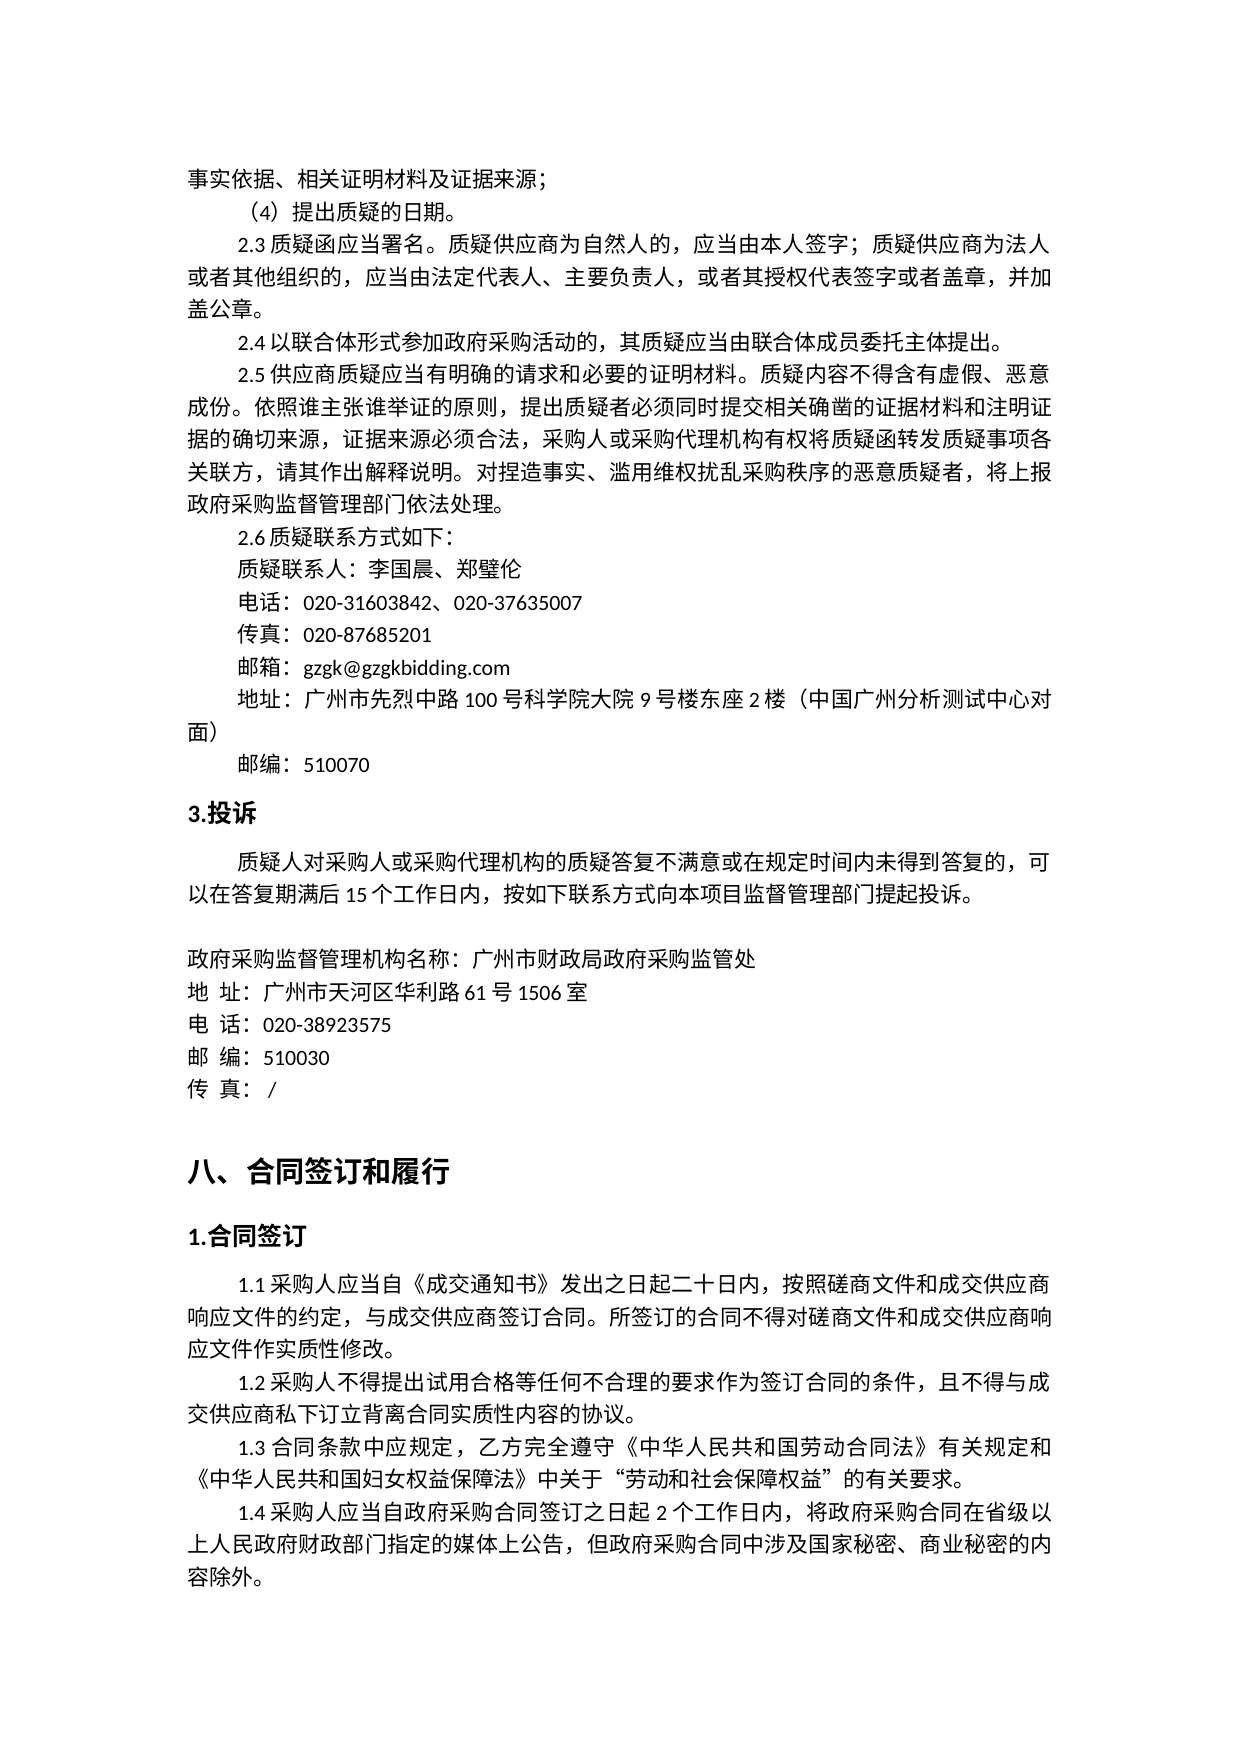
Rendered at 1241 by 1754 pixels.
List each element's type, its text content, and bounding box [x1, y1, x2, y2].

text （4）提出质疑的日期。 [187, 194, 1053, 227]
text 1.2采购人不得提出试用合格等任何不合理的要求作为签订合同的条件，且不得与成交供应商私下订立背离合同实质性内容的协议。 [187, 1364, 1053, 1429]
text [187, 162, 1053, 194]
text 地址：广州市先烈中路100号科学院大院9号楼东座2楼（中国广州分析测试中心对面） [187, 682, 1053, 747]
text 3.投诉 [187, 779, 1053, 844]
text 传 真： / [187, 1072, 1053, 1104]
text 邮编：510070 [187, 747, 1053, 779]
text 地 址：广州市天河区华利路61号1506室 [187, 974, 1053, 1007]
text 邮 编：510030 [187, 1039, 1053, 1072]
text 八、合同签订和履行 [187, 1137, 1053, 1202]
text 2.4以联合体形式参加政府采购活动的，其质疑应当由联合体成员委托主体提出。 [187, 324, 1053, 357]
text 电话：020-31603842、020-37635007 [187, 584, 1053, 617]
text 1.4采购人应当自政府采购合同签订之日起2个工作日内，将政府采购合同在省级以上人民政府财政部门指定的媒体上公告，但政府采购合同中涉及国家秘密、商业秘密的内容除外。 [187, 1494, 1053, 1592]
text 1.合同签订 [187, 1202, 1053, 1267]
text 1.1采购人应当自《成交通知书》发出之日起二十日内，按照磋商文件和成交供应商响应文件的约定，与成交供应商签订合同。所签订的合同不得对磋商文件和成交供应商响应文件作实质性修改。 [187, 1267, 1053, 1364]
text 政府采购监督管理机构名称：广州市财政局政府采购监管处 [187, 942, 1053, 974]
text 2.3质疑函应当署名。质疑供应商为自然人的，应当由本人签字；质疑供应商为法人或者其他组织的，应当由法定代表人、主要负责人，或者其授权代表签字或者盖章，并加盖公章。 [187, 227, 1053, 324]
text 2.6质疑联系方式如下： [187, 519, 1053, 552]
text 2.5供应商质疑应当有明确的请求和必要的证明材料。质疑内容不得含有虚假、恶意成份。依照谁主张谁举证的原则，提出质疑者必须同时提交相关确凿的证据材料和注明证据的确切来源，证据来源必须合法，采购人或采购代理机构有权将质疑函转发质疑事项各关联方，请其作出解释说明。对捏造事实、滥用维权扰乱采购秩序的恶意质疑者，将上报政府采购监督管理部门依法处理。 [187, 357, 1053, 519]
text 1.3合同条款中应规定，乙方完全遵守《中华人民共和国劳动合同法》有关规定和《中华人民共和国妇女权益保障法》中关于“劳动和社会保障权益”的有关要求。 [187, 1429, 1053, 1494]
text 传真：020-87685201 [187, 617, 1053, 649]
text 邮箱：gzgk@gzgkbidding.com [187, 649, 1053, 682]
text 质疑人对采购人或采购代理机构的质疑答复不满意或在规定时间内未得到答复的，可以在答复期满后15个工作日内，按如下联系方式向本项目监督管理部门提起投诉。 [187, 844, 1053, 909]
text 电 话：020-38923575 [187, 1007, 1053, 1039]
text 质疑联系人：李国晨、郑璧伦 [187, 552, 1053, 584]
